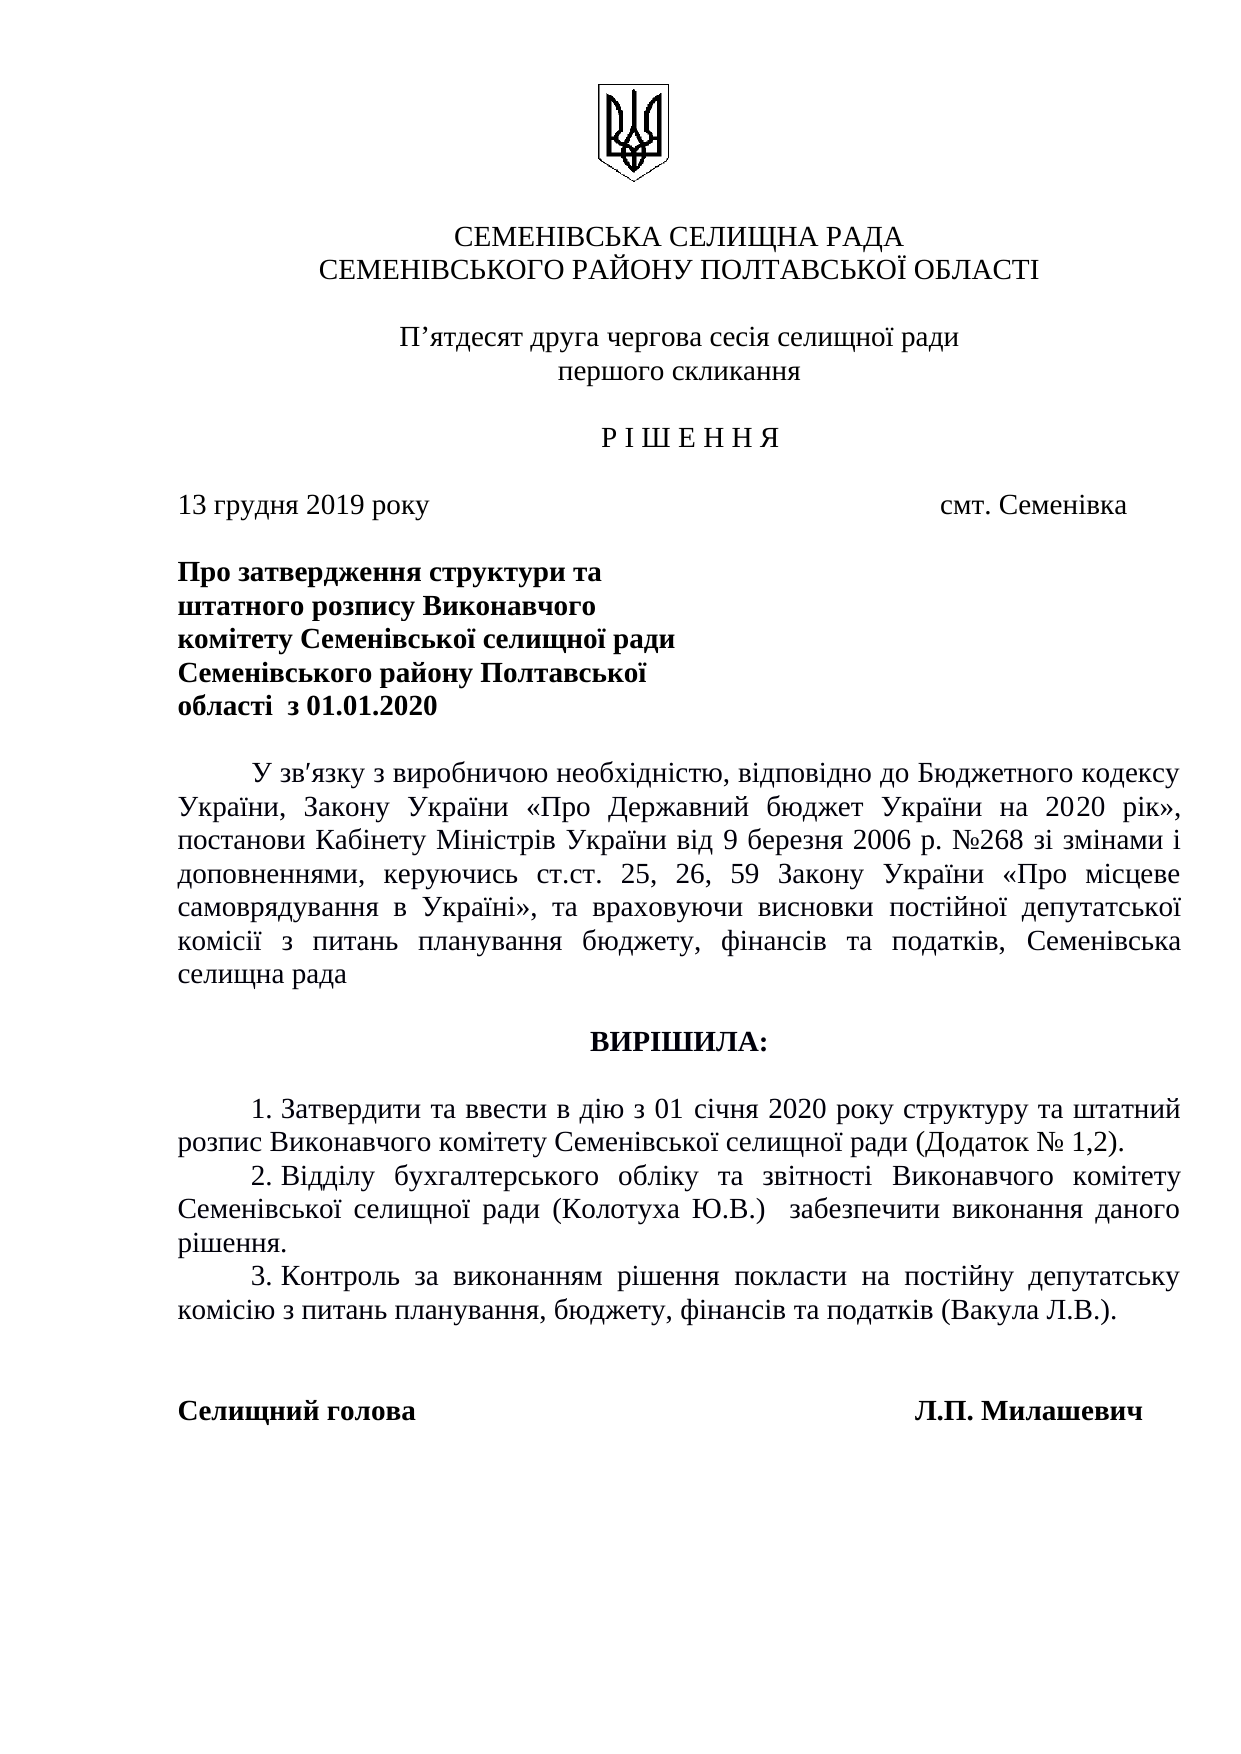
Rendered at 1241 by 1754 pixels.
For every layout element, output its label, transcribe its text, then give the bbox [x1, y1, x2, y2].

text П’ятдесят друга чергова сесія селищної ради [177, 319, 1181, 353]
text Селищний голова Л.П. Милашевич [177, 1359, 1181, 1426]
list Відділу бухгалтерського обліку та звітності Виконавчого комітету Семенівської селищної ради (Колотуха Ю.В.) забезпечити виконання даного рішення. [177, 1158, 1181, 1258]
text СЕМЕНІВСЬКОГО РАЙОНУ ПОЛТАВСЬКОЇ ОБЛАСТІ [177, 252, 1181, 286]
list Затвердити та ввести в дію з 01 січня 2020 року структуру та штатний розпис Виконавчого комітету Семенівської селищної ради (Додаток № 1,2). [177, 1091, 1181, 1158]
picture [595, 82, 671, 183]
text СЕМЕНІВСЬКА СЕЛИЩНА РАДА [177, 219, 1181, 252]
text 13 грудня 2019 року смт. Семенівка [177, 487, 1181, 521]
text першого скликання [177, 353, 1181, 386]
list Контроль за виконанням рішення покласти на постійну депутатську комісію з питань планування, бюджету, фінансів та податків (Вакула Л.В.). [177, 1258, 1181, 1326]
text У звʹязку з виробничою необхідністю, відповідно до Бюджетного кодексу України, Закону України «Про Державний бюджет України на 2020 рік», постанови Кабінету Міністрів України від 9 березня 2006 р. №268 зі змінами і доповненнями, керуючись ст.ст. 25, 26, 59 Закону України «Про місцеве самоврядування в Україні», та враховуючи висновки постійної депутатської комісії з питань планування бюджету, фінансів та податків, Семенівська селищна рада [177, 755, 1181, 990]
text Р І Ш Е Н Н Я [177, 420, 1181, 453]
text Про затвердження структури та штатного розпису Виконавчого комітету Семенівської селищної ради Семенівського району Полтавської області з 01.01.2020 [438, 554, 694, 722]
text ВИРІШИЛА: [177, 1024, 1181, 1057]
